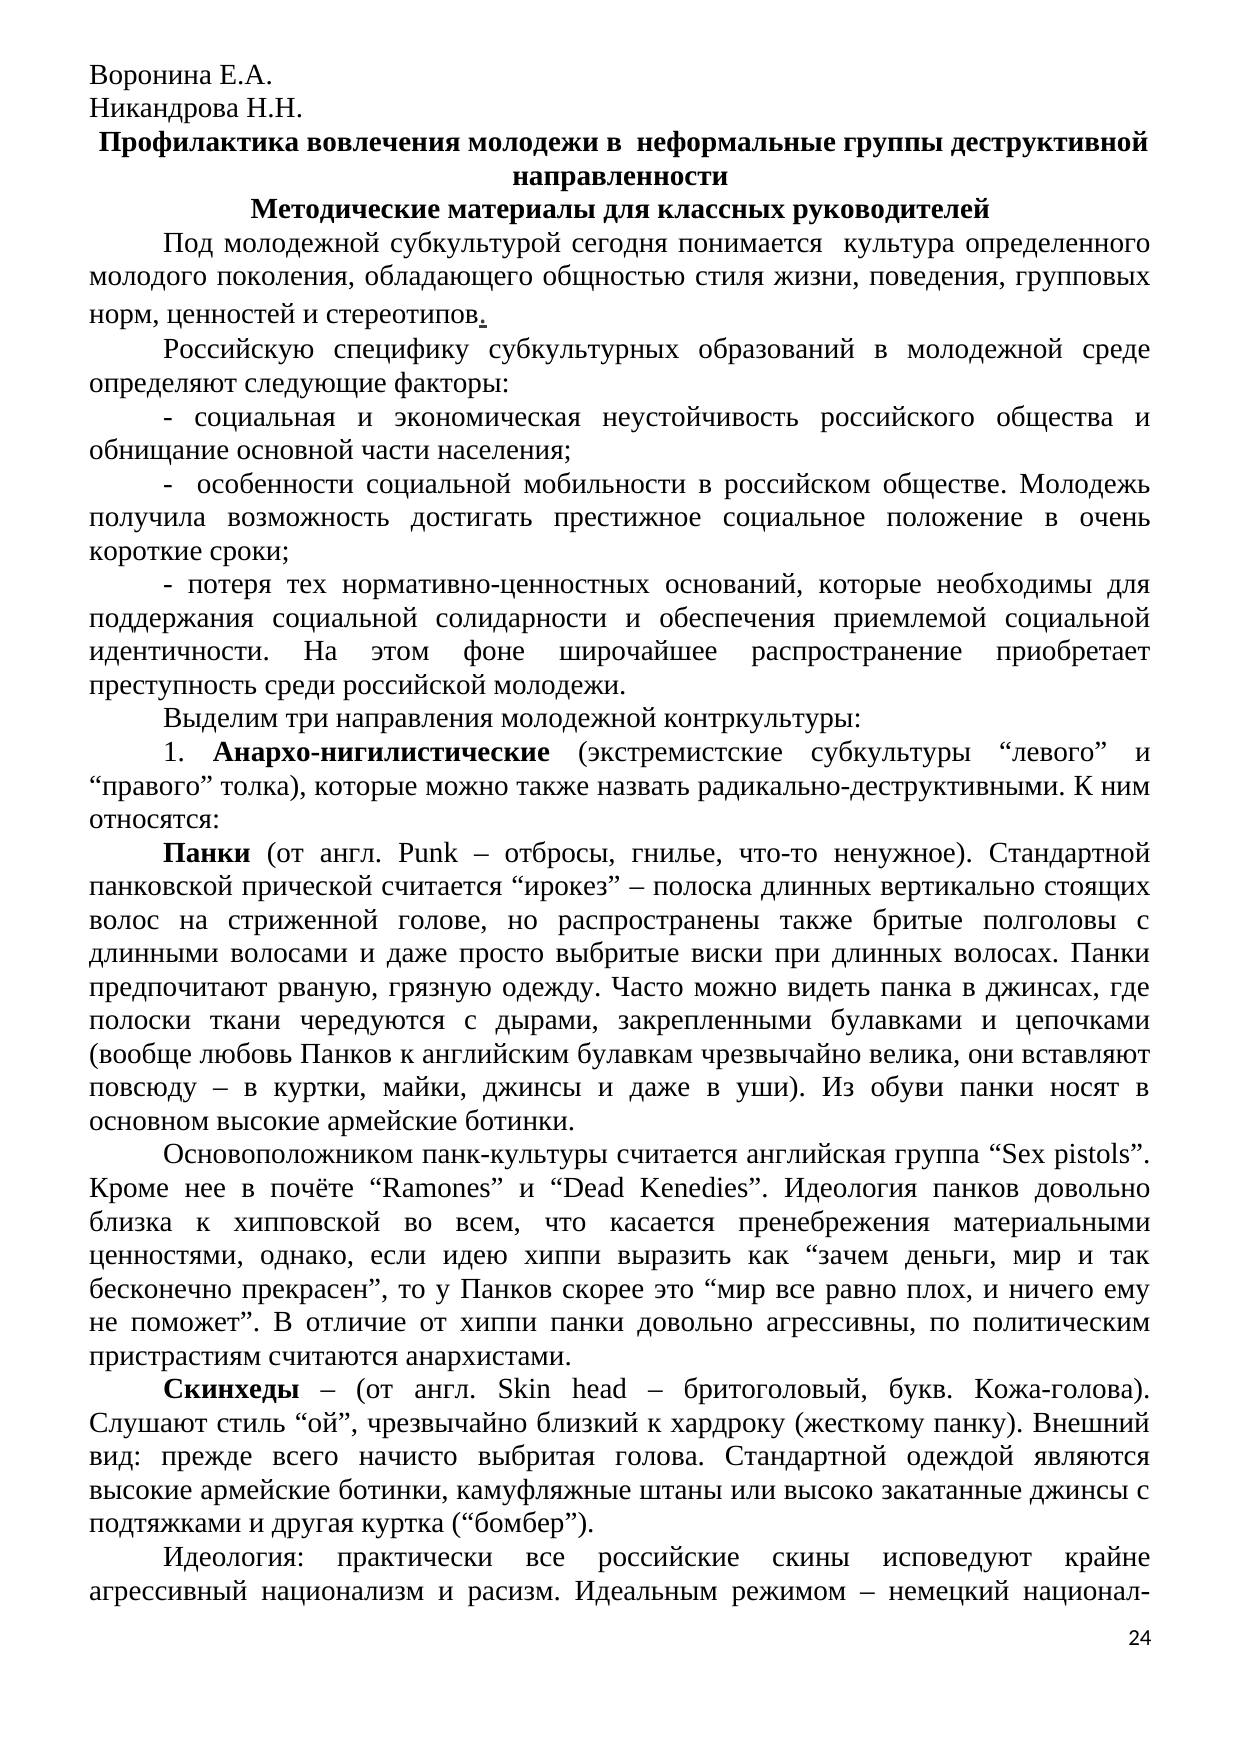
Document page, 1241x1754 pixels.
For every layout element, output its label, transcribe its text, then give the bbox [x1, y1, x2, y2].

text 1. Анархо-нигилистические (экстремистские субкультуры “левого” и “правого” толка), которые можно также назвать радикально-деструктивными. К ним относятся: [89, 734, 1151, 835]
text Профилактика вовлечения молодежи в неформальные группы деструктивной направленности [89, 124, 1151, 191]
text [89, 1539, 1151, 1606]
text Под молодежной субкультурой сегодня понимается культура определенного молодого поколения, обладающего общностью стиля жизни, поведения, групповых норм, ценностей и стереотипов. [89, 225, 1151, 332]
text Методические материалы для классных руководителей [89, 191, 1151, 225]
text - особенности социальной мобильности в российском обществе. Молодежь получила возможность достигать престижное социальное положение в очень короткие сроки; [89, 466, 1151, 566]
text - социальная и экономическая неустойчивость российского общества и обнищание основной части населения; [89, 399, 1151, 466]
text Российскую специфику субкультурных образований в молодежной среде определяют следующие факторы: [89, 332, 1151, 399]
text Основоположником панк-культуры считается английская группа “Sex pistols”. Кроме нее в почёте “Ramones” и “Dead Kenedies”. Идеология панков довольно близка к хипповской во всем, что касается пренебрежения материальными ценностями, однако, если идею хиппи выразить как “зачем деньги, мир и так бесконечно прекрасен”, то у Панков скорее это “мир все равно плох, и ничего ему не поможет”. В отличие от хиппи панки довольно агрессивны, по политическим пристрастиям считаются анархистами. [89, 1137, 1151, 1371]
text - потеря тех нормативно-ценностных оснований, которые необходимы для поддержания социальной солидарности и обеспечения приемлемой социальной идентичности. На этом фоне широчайшее распространение приобретает преступность среди российской молодежи. [89, 566, 1151, 701]
text Никандрова Н.Н. [89, 91, 1151, 124]
text Воронина Е.А. [89, 57, 1151, 91]
text Скинхеды – (от англ. Skin head – бритоголовый, букв. Кожа-голова). Слушают стиль “ой”, чрезвычайно близкий к хардроку (жесткому панку). Внешний вид: прежде всего начисто выбритая голова. Стандартной одеждой являются высокие армейские ботинки, камуфляжные штаны или высоко закатанные джинсы с подтяжками и другая куртка (“бомбер”). [89, 1371, 1151, 1539]
text Панки (от англ. Punk – отбросы, гнилье, что-то ненужное). Стандартной панковской прической считается “ирокез” – полоска длинных вертикально стоящих волос на стриженной голове, но распространены также бритые полголовы с длинными волосами и даже просто выбритые виски при длинных волосах. Панки предпочитают рваную, грязную одежду. Часто можно видеть панка в джинсах, где полоски ткани чередуются с дырами, закрепленными булавками и цепочками (вообще любовь Панков к английским булавкам чрезвычайно велика, они вставляют повсюду – в куртки, майки, джинсы и даже в уши). Из обуви панки носят в основном высокие армейские ботинки. [89, 835, 1151, 1137]
text Выделим три направления молодежной контркультуры: [89, 701, 1151, 734]
